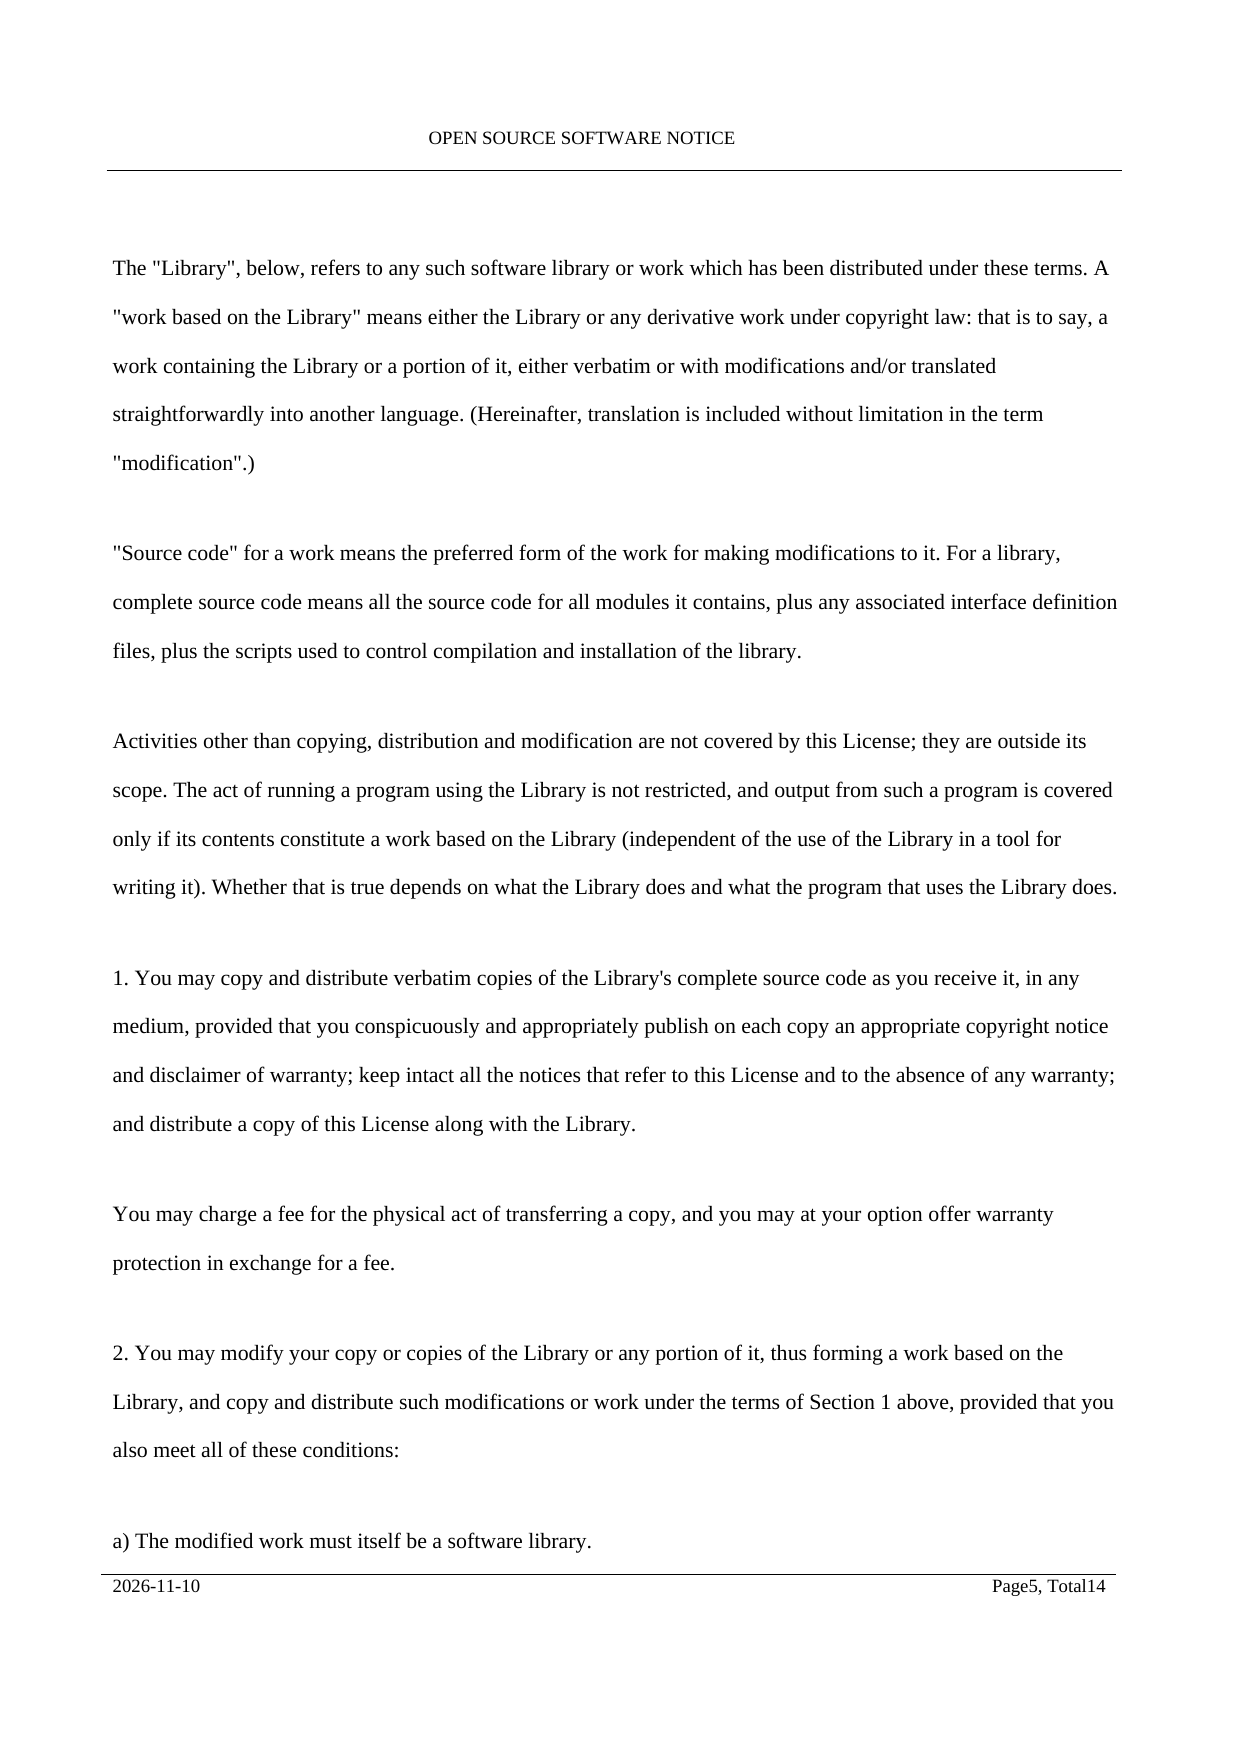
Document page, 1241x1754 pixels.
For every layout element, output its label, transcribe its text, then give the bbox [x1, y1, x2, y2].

text "Source code" for a work means the preferred form of the work for making modifications to it. For a library, complete source code means all the source code for all modules it contains, plus any associated interface definition files, plus the scripts used to control compilation and installation of the library. [112, 537, 1128, 667]
text Activities other than copying, distribution and modification are not covered by this License; they are outside its scope. The act of running a program using the Library is not restricted, and output from such a program is covered only if its contents constitute a work based on the Library (independent of the use of the Library in a tool for writing it). Whether that is true depends on what the Library does and what the program that uses the Library does. [112, 724, 1128, 903]
text a) The modified work must itself be a software library. [112, 1524, 1128, 1556]
text The "Library", below, refers to any such software library or work which has been distributed under these terms. A "work based on the Library" means either the Library or any derivative work under copyright law: that is to say, a work containing the Library or a portion of it, either verbatim or with modifications and/or translated straightforwardly into another language. (Hereinafter, translation is included without limitation in the term "modification".) [112, 251, 1128, 479]
text You may charge a fee for the physical act of transferring a copy, and you may at your option offer warranty protection in exchange for a fee. [112, 1197, 1128, 1278]
text 2. You may modify your copy or copies of the Library or any portion of it, thus forming a work based on the Library, and copy and distribute such modifications or work under the terms of Section 1 above, provided that you also meet all of these conditions: [112, 1336, 1128, 1466]
text 1. You may copy and distribute verbatim copies of the Library's complete source code as you receive it, in any medium, provided that you conspicuously and appropriately publish on each copy an appropriate copyright notice and disclaimer of warranty; keep intact all the notices that refer to this License and to the absence of any warranty; and distribute a copy of this License along with the Library. [112, 961, 1128, 1139]
